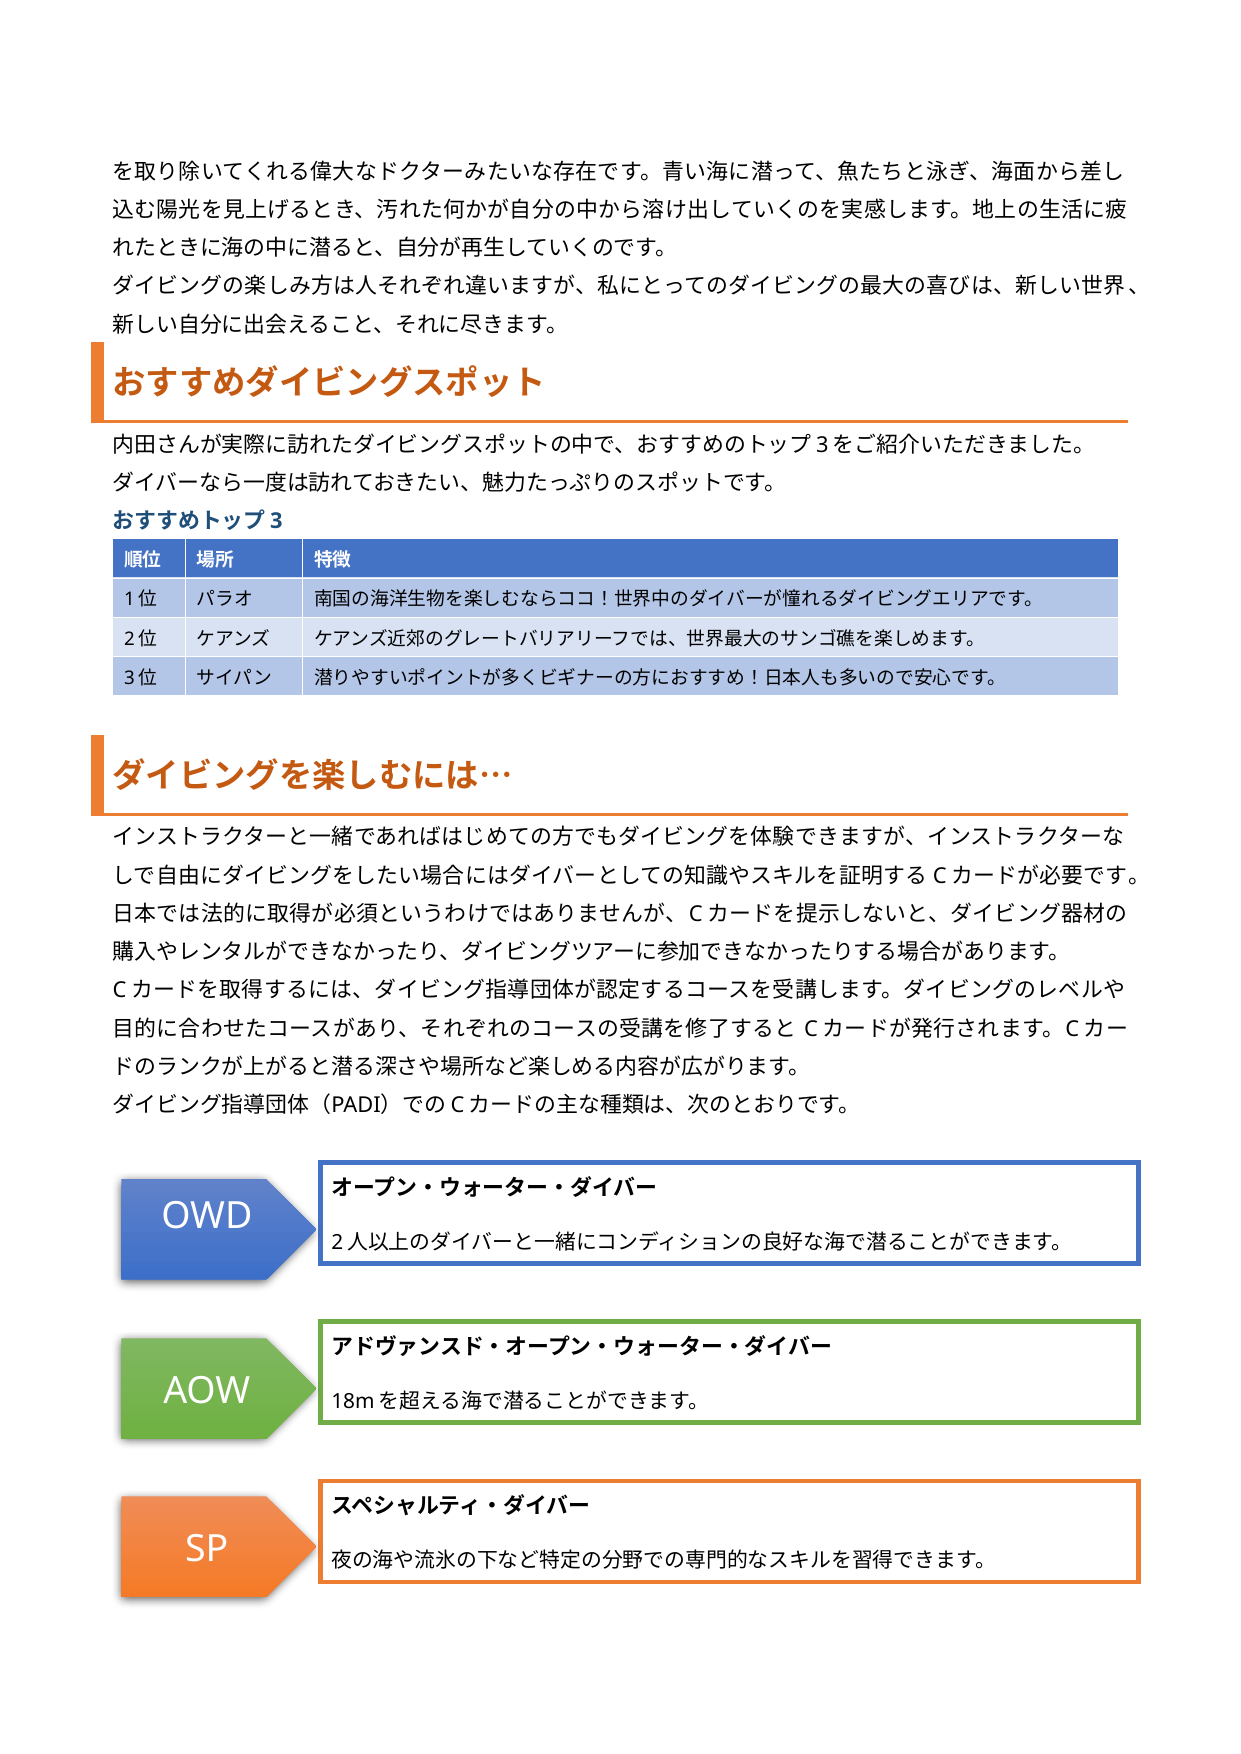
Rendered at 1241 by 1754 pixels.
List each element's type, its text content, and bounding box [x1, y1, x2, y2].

text ダイバーなら一度は訪れておきたい、魅力たっぷりのスポットです。 [112, 462, 1128, 500]
text ダイビング指導団体（PADI）でのCカードの主な種類は、次のとおりです。 [112, 1084, 1128, 1122]
text 18mを超える海で潜ることができます。 [323, 1373, 1136, 1420]
text 夜の海や流氷の下など特定の分野での専門的なスキルを習得できます。 [323, 1533, 1136, 1580]
text ダイビングを楽しむには… [91, 734, 1128, 813]
table_cell 3位 [113, 657, 185, 695]
text おすすめダイビングスポット [104, 342, 1128, 420]
table_cell サイパン [186, 657, 302, 695]
table_header 特徴 [303, 539, 1118, 577]
text スペシャルティ・ダイバー [323, 1483, 1136, 1523]
text Cカードを取得するには、ダイビング指導団体が認定するコースを受講します。ダイビングのレベルや目的に合わせたコースがあり、それぞれのコースの受講を修了するとCカードが発行されます。Cカードのランクが上がると潜る深さや場所など楽しめる内容が広がります。 [112, 969, 1128, 1084]
table_cell パラオ [186, 579, 302, 617]
text 内田さんが実際に訪れたダイビングスポットの中で、おすすめのトップ3をご紹介いただきました。 [112, 423, 1128, 462]
table_cell ケアンズ近郊のグレートバリアリーフでは、世界最大のサンゴ礁を楽しめます。 [303, 618, 1118, 656]
text おすすめトップ3 [112, 500, 1128, 538]
table_header 順位 [113, 539, 185, 577]
table_header 場所 [186, 539, 302, 577]
table_cell 2位 [113, 618, 185, 656]
text インストラクターと一緒であればはじめての方でもダイビングを体験できますが、インストラクターなしで自由にダイビングをしたい場合にはダイバーとしての知識やスキルを証明するCカードが必要です。日本では法的に取得が必須というわけではありませんが、Cカードを提示しないと、ダイビング器材の購入やレンタルができなかったり、ダイビングツアーに参加できなかったりする場合があります。 [112, 816, 1128, 969]
text アドヴァンスド・オープン・ウォーター・ダイバー [323, 1324, 1136, 1364]
table_cell ケアンズ [186, 618, 302, 656]
text ダイビングの楽しみ方は人それぞれ違いますが、私にとってのダイビングの最大の喜びは、新しい世界、新しい自分に出会えること、それに尽きます。 [112, 265, 1128, 342]
text 2人以上のダイバーと一緒にコンディションの良好な海で潜ることができます。 [323, 1214, 1136, 1261]
table_cell 南国の海洋生物を楽しむならココ！世界中のダイバーが憧れるダイビングエリアです。 [303, 579, 1118, 617]
table_cell 1位 [113, 579, 185, 617]
table_cell 潜りやすいポイントが多くビギナーの方におすすめ！日本人も多いので安心です。 [303, 657, 1118, 695]
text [112, 151, 1128, 265]
text オープン・ウォーター・ダイバー [323, 1165, 1136, 1205]
